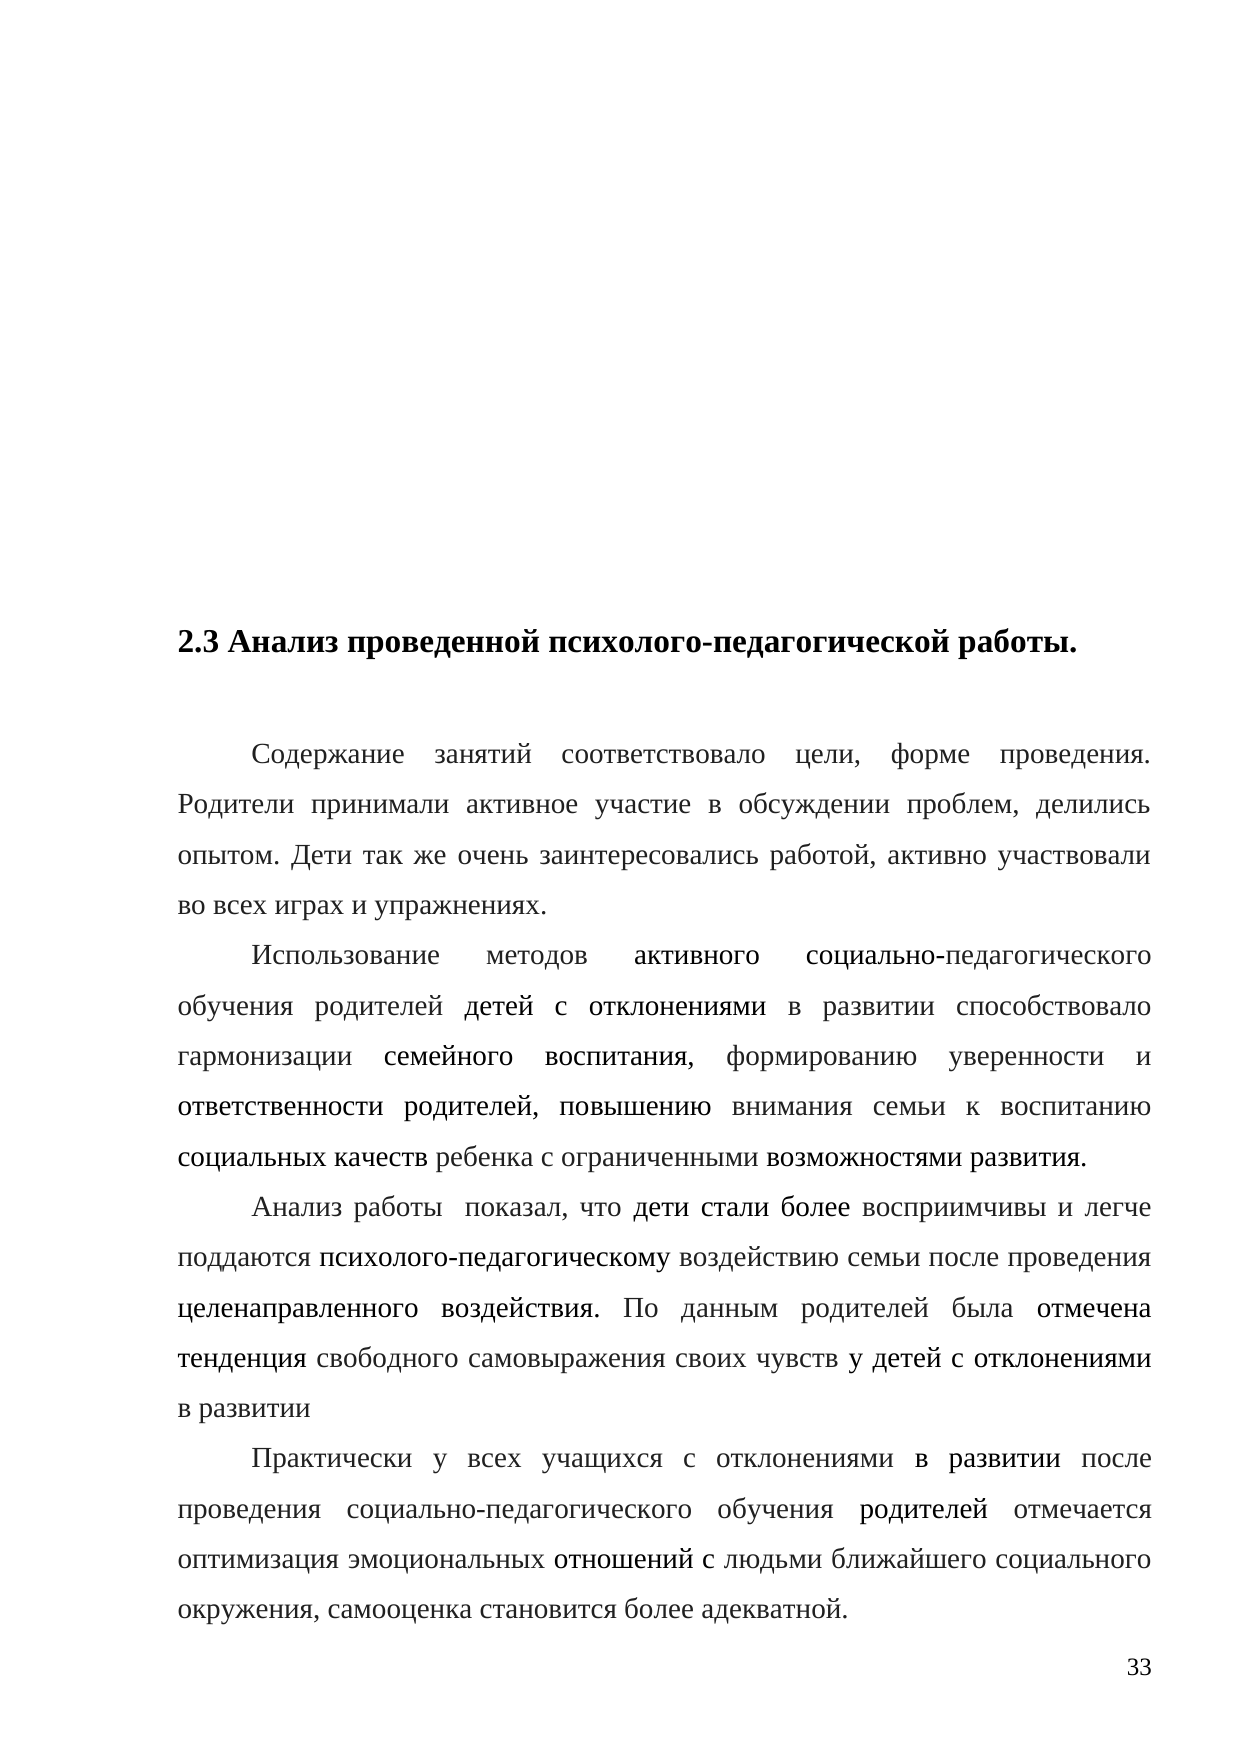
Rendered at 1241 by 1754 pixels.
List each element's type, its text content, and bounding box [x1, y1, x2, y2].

text Анализ работы показал, что дети стали более восприимчивы и легче поддаются психолого-педагогическому воздействию семьи после проведения целенаправленного воздействия. По данным родителей была отмечена тенденция свободного самовыражения своих чувств у детей с отклонениями в развитии [177, 1189, 1152, 1424]
text Использование методов активного социально-педагогического обучения родителей детей с отклонениями в развитии способствовало гармонизации семейного воспитания, формированию уверенности и ответственности родителей, повышению внимания семьи к воспитанию социальных качеств ребенка с ограниченными возможностями развития. [177, 937, 1152, 1172]
text Содержание занятий соответствовало цели, форме проведения. Родители принимали активное участие в обсуждении проблем, делились опытом. Дети так же очень заинтересовались работой, активно участвовали во всех играх и упражнениях. [177, 736, 1152, 921]
text 2.3 Анализ проведенной психолого-педагогической работы. [177, 621, 1152, 659]
text Практически у всех учащихся с отклонениями в развитии после проведения социально-педагогического обучения родителей отмечается оптимизация эмоциональных отношений с людьми ближайшего социального окружения, самооценка становится более адекватной. [177, 1441, 1152, 1625]
